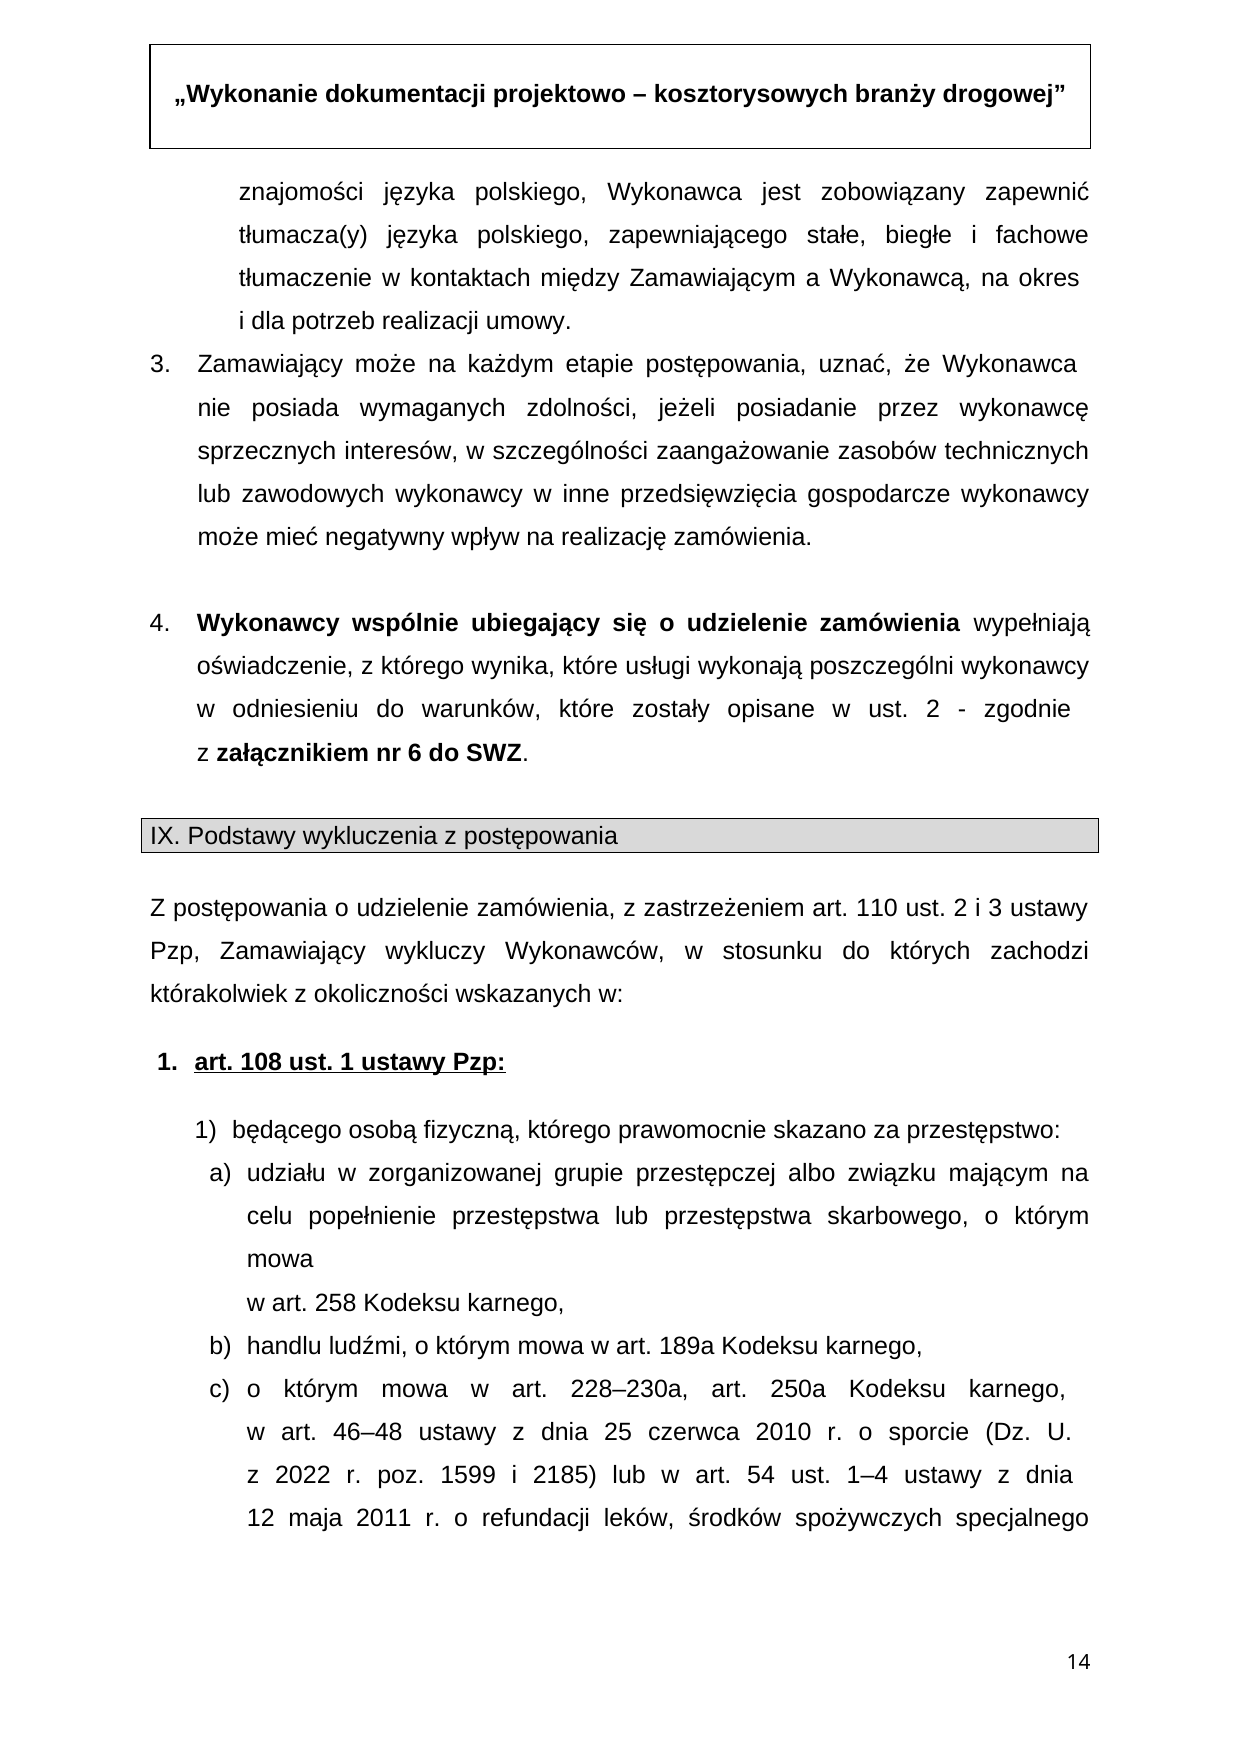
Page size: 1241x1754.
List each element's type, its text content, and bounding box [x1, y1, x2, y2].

text Z postępowania o udzielenie zamówienia, z zastrzeżeniem art. 110 ust. 2 i 3 ustawy Pzp, Zamawiający wykluczy Wykonawców, w stosunku do których zachodzi którakolwiek z okoliczności wskazanych w: [150, 892, 1090, 1007]
list udziału w zorganizowanej grupie przestępczej albo związku mającym na celu popełnienie przestępstwa lub przestępstwa skarbowego, o którym mowa w art. 258 Kodeksu karnego, [209, 1158, 1090, 1316]
list Wykonawcy wspólnie ubiegający się o udzielenie zamówienia wypełniają oświadczenie, z którego wynika, które usługi wykonają poszczególni wykonawcy w odniesieniu do warunków, które zostały opisane w ust. 2 - zgodnie z załącznikiem nr 6 do SWZ. [149, 608, 1090, 766]
list handlu ludźmi, o którym mowa w art. 189a Kodeksu karnego, [209, 1331, 1090, 1359]
subtitle IX. Podstawy wykluczenia z postępowania [142, 819, 1098, 852]
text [239, 177, 1090, 335]
list będącego osobą fizyczną, którego prawomocnie skazano za przestępstwo: [194, 1115, 1090, 1144]
list art. 108 ust. 1 ustawy Pzp: [157, 1047, 1090, 1076]
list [209, 1374, 1090, 1532]
list Zamawiający może na każdym etapie postępowania, uznać, że Wykonawca nie posiada wymaganych zdolności, jeżeli posiadanie przez wykonawcę sprzecznych interesów, w szczególności zaangażowanie zasobów technicznych lub zawodowych wykonawcy w inne przedsięwzięcia gospodarcze wykonawcy może mieć negatywny wpływ na realizację zamówienia. [150, 349, 1090, 551]
